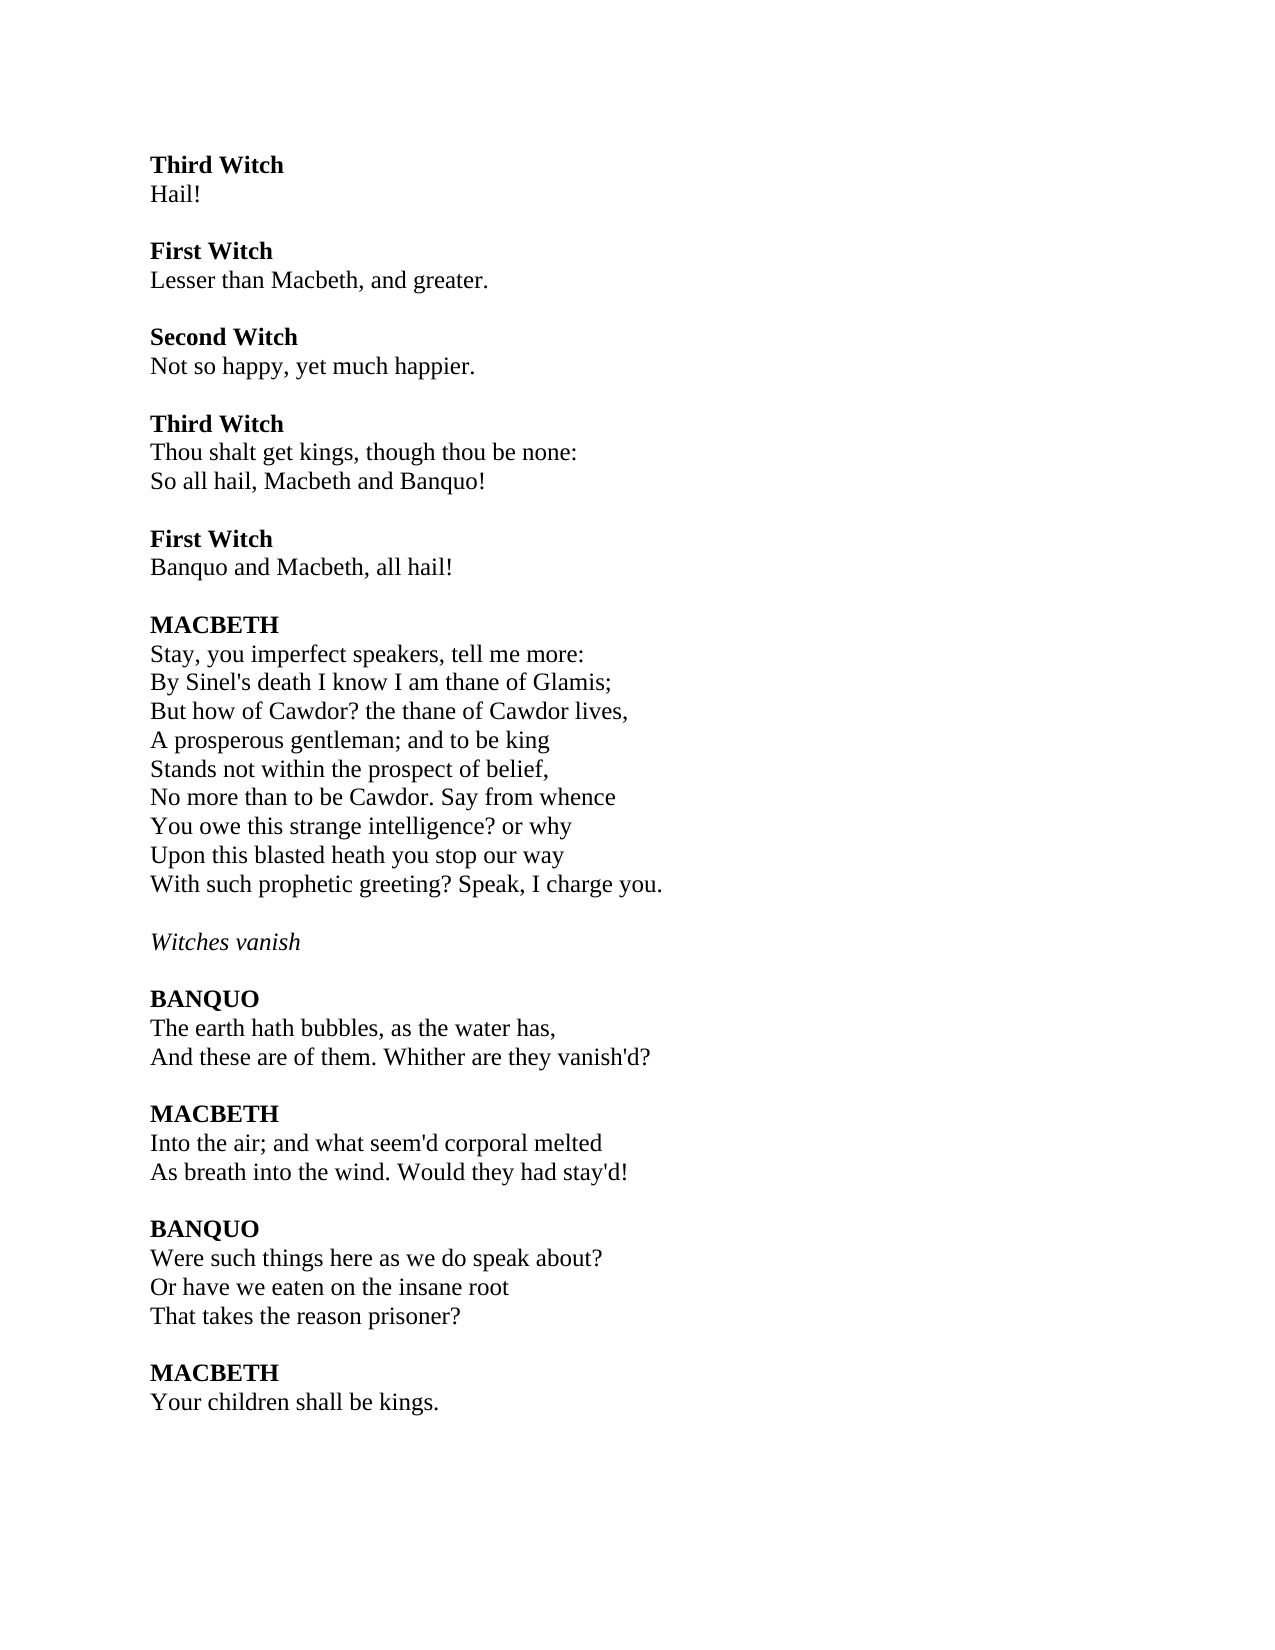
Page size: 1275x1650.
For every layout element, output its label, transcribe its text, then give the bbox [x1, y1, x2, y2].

text Into the air; and what seem'd corporal melted As breath into the wind. Would they had stay'd! [150, 1128, 1125, 1186]
text Not so happy, yet much happier. [150, 351, 1125, 380]
text Stay, you imperfect speakers, tell me more: By Sinel's death I know I am thane of Glamis; But how of Cawdor? the thane of Cawdor lives, A prosperous gentleman; and to be king Stands not within the prospect of belief, No more than to be Cawdor. Say from whence You owe this strange intelligence? or why Upon this blasted heath you stop our way With such prophetic greeting? Speak, I charge you. [150, 639, 1125, 897]
text Second Witch [150, 322, 1125, 351]
text Were such things here as we do speak about? Or have we eaten on the insane root That takes the reason prisoner? [150, 1243, 1125, 1329]
text Banquo and Macbeth, all hail! [150, 552, 1125, 581]
text Lesser than Macbeth, and greater. [150, 265, 1125, 294]
text Third Witch [150, 150, 1125, 179]
text Hail! [150, 179, 1125, 207]
text BANQUO [150, 1214, 1125, 1243]
text First Witch [150, 236, 1125, 265]
text Your children shall be kings. [150, 1387, 1125, 1416]
text The earth hath bubbles, as the water has, And these are of them. Whither are they vanish'd? [150, 1013, 1125, 1071]
text Third Witch [150, 409, 1125, 437]
text MACBETH [150, 1358, 1125, 1387]
text BANQUO [150, 984, 1125, 1013]
text MACBETH [150, 1099, 1125, 1128]
text MACBETH [150, 610, 1125, 639]
text Witches vanish [150, 927, 1125, 955]
text First Witch [150, 524, 1125, 552]
text Thou shalt get kings, though thou be none: So all hail, Macbeth and Banquo! [150, 437, 1125, 495]
